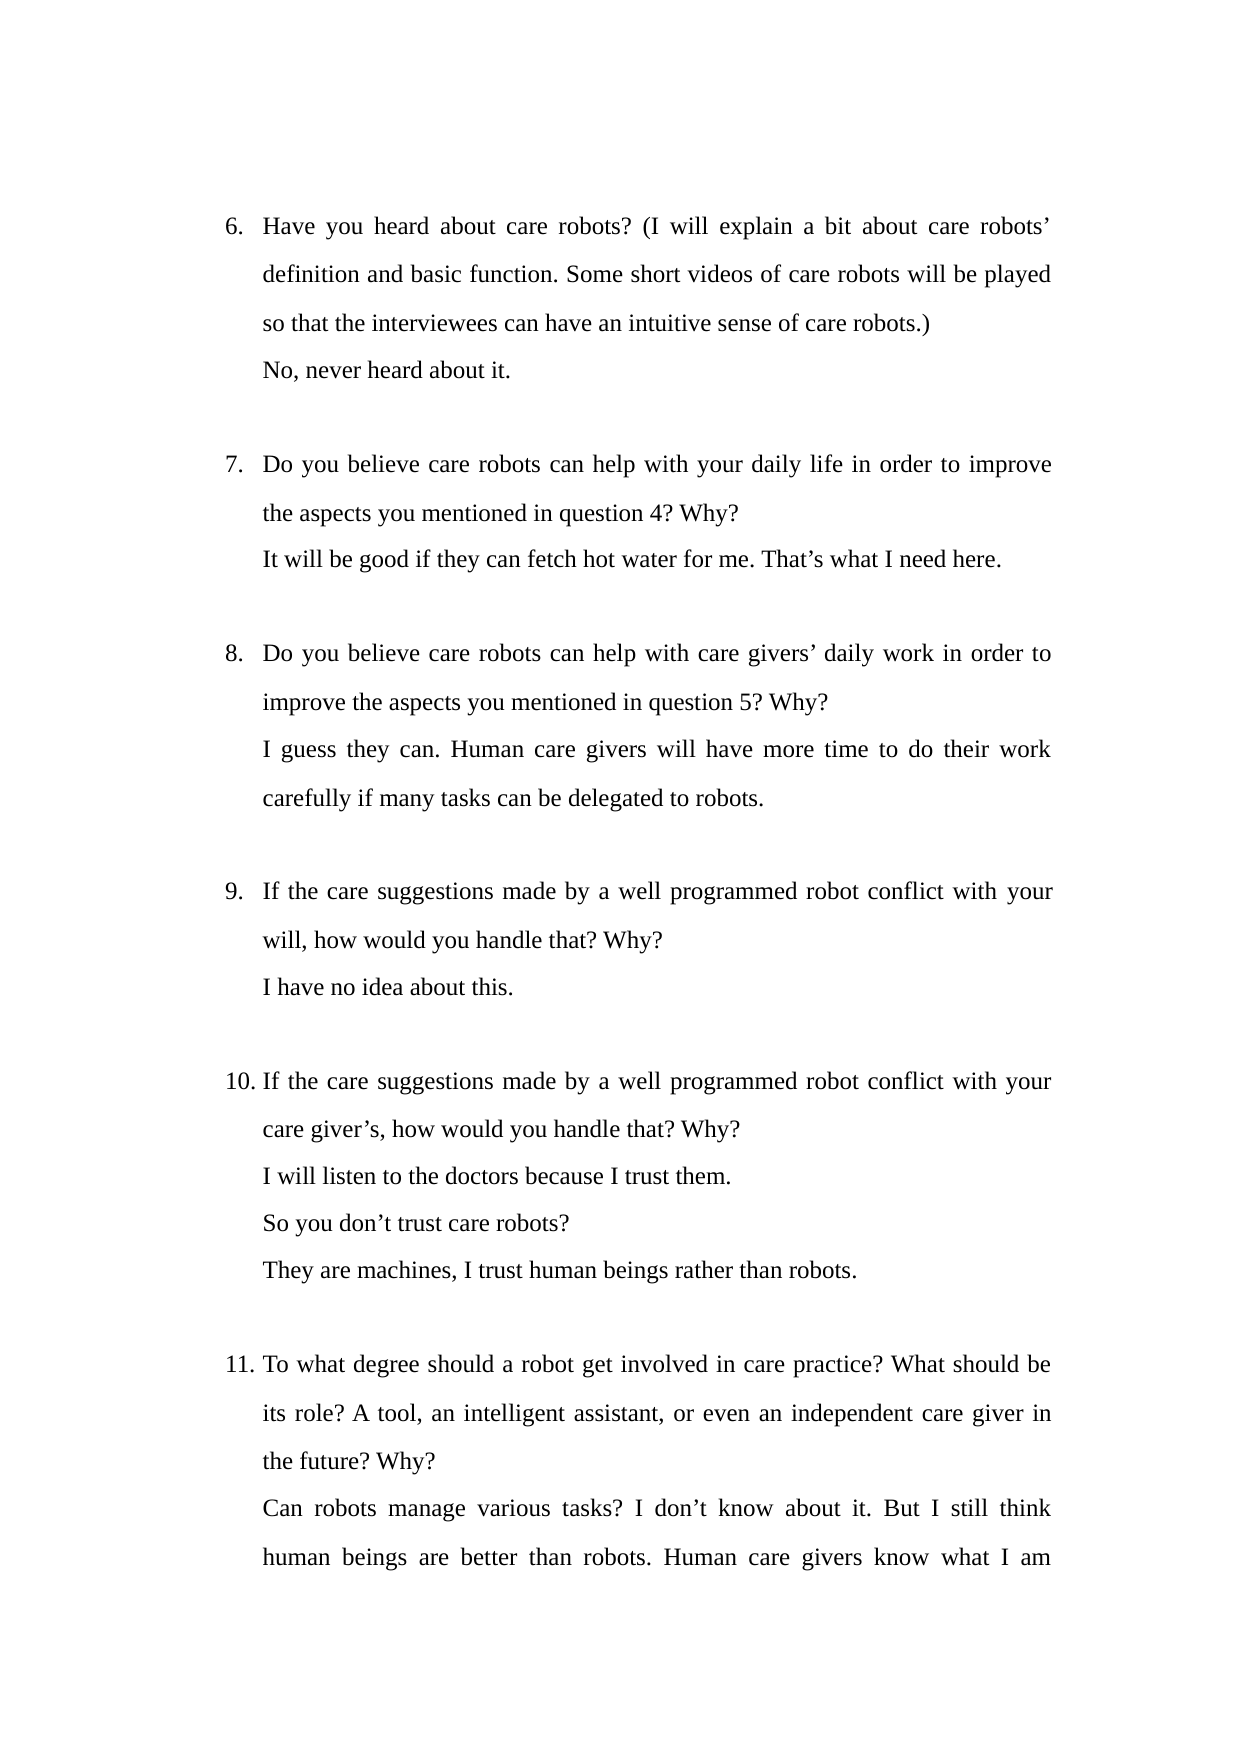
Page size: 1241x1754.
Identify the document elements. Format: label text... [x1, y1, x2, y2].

list So you don’t trust care robots? [262, 1206, 1053, 1239]
list Have you heard about care robots? (I will explain a bit about care robots’ definition and basic function. Some short videos of care robots will be played so that the interviewees can have an intuitive sense of care robots.) [225, 209, 1053, 339]
list They are machines, I trust human beings rather than robots. [262, 1253, 1053, 1286]
list I will listen to the doctors because I trust them. [262, 1159, 1053, 1192]
list No, never heard about it. [262, 353, 1053, 386]
list If the care suggestions made by a well programmed robot conflict with your care giver’s, how would you handle that? Why? [225, 1064, 1053, 1145]
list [262, 1491, 1053, 1573]
list Do you believe care robots can help with your daily life in order to improve the aspects you mentioned in question 4? Why? [225, 447, 1053, 528]
list I guess they can. Human care givers will have more time to do their work carefully if many tasks can be delegated to robots. [262, 732, 1053, 813]
list To what degree should a robot get involved in care practice? What should be its role? A tool, an intelligent assistant, or even an independent care giver in the future? Why? [225, 1347, 1053, 1477]
list Do you believe care robots can help with care givers’ daily work in order to improve the aspects you mentioned in question 5? Why? [225, 636, 1053, 718]
list It will be good if they can fetch hot water for me. That’s what I need here. [262, 543, 1053, 575]
list If the care suggestions made by a well programmed robot conflict with your will, how would you handle that? Why? [225, 874, 1053, 956]
list I have no idea about this. [262, 970, 1053, 1003]
